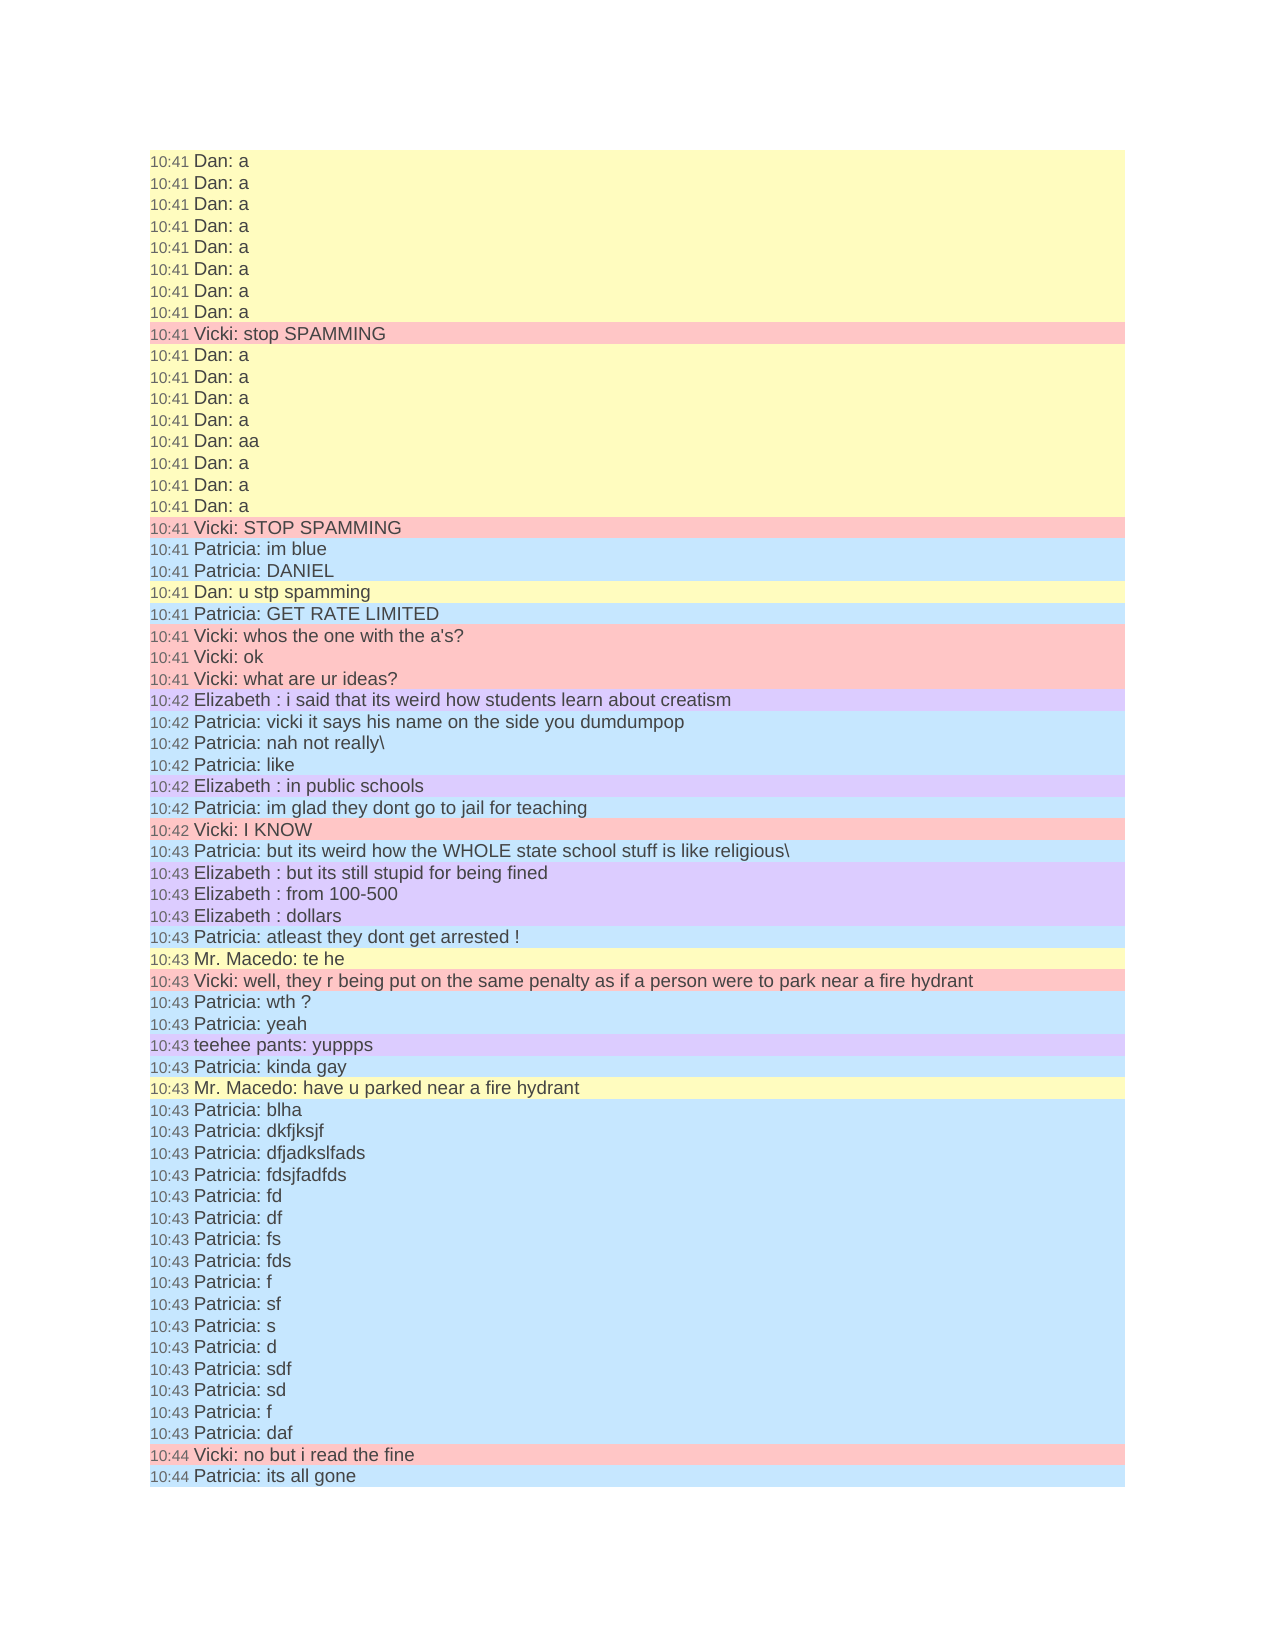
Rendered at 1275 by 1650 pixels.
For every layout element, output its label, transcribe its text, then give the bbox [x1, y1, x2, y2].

text 10:43 Elizabeth : but its still stupid for being fined [150, 862, 1125, 883]
text 10:41 Dan: a [150, 452, 1125, 473]
text 10:43 Patricia: d [150, 1336, 1125, 1357]
text 10:43 Patricia: fd [150, 1185, 1125, 1207]
text 10:43 Patricia: sdf [150, 1357, 1125, 1379]
text 10:41 Vicki: what are ur ideas? [150, 667, 1125, 689]
text 10:41 Dan: a [150, 495, 1125, 517]
text 10:43 Patricia: kinda gay [150, 1056, 1125, 1077]
text 10:41 Dan: a [150, 279, 1125, 301]
text 10:43 teehee pants: yuppps [150, 1034, 1125, 1056]
text 10:41 Dan: a [150, 236, 1125, 258]
text 10:43 Patricia: df [150, 1207, 1125, 1228]
text 10:43 Mr. Macedo: have u parked near a fire hydrant [150, 1077, 1125, 1099]
text 10:44 Patricia: its all gone [150, 1465, 1125, 1487]
text 10:41 Dan: a [150, 301, 1125, 322]
text 10:41 Dan: a [150, 473, 1125, 495]
text 10:41 Dan: a [150, 387, 1125, 409]
text 10:41 Dan: a [150, 344, 1125, 366]
text 10:43 Elizabeth : dollars [150, 905, 1125, 926]
text 10:43 Patricia: daf [150, 1422, 1125, 1444]
text 10:41 Vicki: ok [150, 646, 1125, 667]
text 10:43 Vicki: well, they r being put on the same penalty as if a person were to park near a fire hydrant [150, 969, 1125, 991]
text 10:43 Patricia: but its weird how the WHOLE state school stuff is like religious\ [150, 840, 1125, 862]
text 10:41 Vicki: stop SPAMMING [150, 322, 1125, 344]
text 10:43 Patricia: f [150, 1271, 1125, 1293]
text 10:41 Dan: u stp spamming [150, 581, 1125, 603]
text 10:41 Dan: a [150, 366, 1125, 387]
text 10:41 Dan: a [150, 150, 1125, 172]
text 10:43 Patricia: blha [150, 1099, 1125, 1120]
text 10:41 Vicki: whos the one with the a's? [150, 624, 1125, 646]
text 10:43 Patricia: atleast they dont get arrested ! [150, 926, 1125, 948]
text 10:43 Patricia: sd [150, 1379, 1125, 1401]
text 10:41 Dan: a [150, 193, 1125, 215]
text 10:41 Patricia: im blue [150, 538, 1125, 560]
text 10:41 Patricia: GET RATE LIMITED [150, 603, 1125, 624]
text 10:43 Mr. Macedo: te he [150, 948, 1125, 969]
text 10:42 Vicki: I KNOW [150, 818, 1125, 840]
text 10:43 Patricia: fds [150, 1250, 1125, 1271]
text 10:43 Patricia: yeah [150, 1012, 1125, 1034]
text 10:42 Elizabeth : i said that its weird how students learn about creatism [150, 689, 1125, 711]
text 10:44 Vicki: no but i read the fine [150, 1444, 1125, 1465]
text 10:43 Patricia: fdsjfadfds [150, 1163, 1125, 1185]
text 10:43 Patricia: sf [150, 1293, 1125, 1314]
text 10:41 Dan: a [150, 409, 1125, 430]
text 10:43 Patricia: f [150, 1401, 1125, 1422]
text 10:42 Elizabeth : in public schools [150, 775, 1125, 797]
text 10:41 Dan: a [150, 258, 1125, 279]
text 10:43 Elizabeth : from 100-500 [150, 883, 1125, 905]
text 10:41 Dan: a [150, 172, 1125, 193]
text 10:43 Patricia: s [150, 1314, 1125, 1336]
text 10:43 Patricia: dkfjksjf [150, 1120, 1125, 1142]
text 10:42 Patricia: vicki it says his name on the side you dumdumpop [150, 711, 1125, 732]
text 10:42 Patricia: im glad they dont go to jail for teaching [150, 797, 1125, 818]
text 10:41 Patricia: DANIEL [150, 560, 1125, 581]
text 10:41 Dan: a [150, 215, 1125, 236]
text 10:41 Vicki: STOP SPAMMING [150, 517, 1125, 538]
text 10:42 Patricia: nah not really\ [150, 732, 1125, 754]
text 10:43 Patricia: wth ? [150, 991, 1125, 1012]
text 10:42 Patricia: like [150, 754, 1125, 775]
text 10:43 Patricia: dfjadkslfads [150, 1142, 1125, 1163]
text 10:43 Patricia: fs [150, 1228, 1125, 1250]
text 10:41 Dan: aa [150, 430, 1125, 452]
